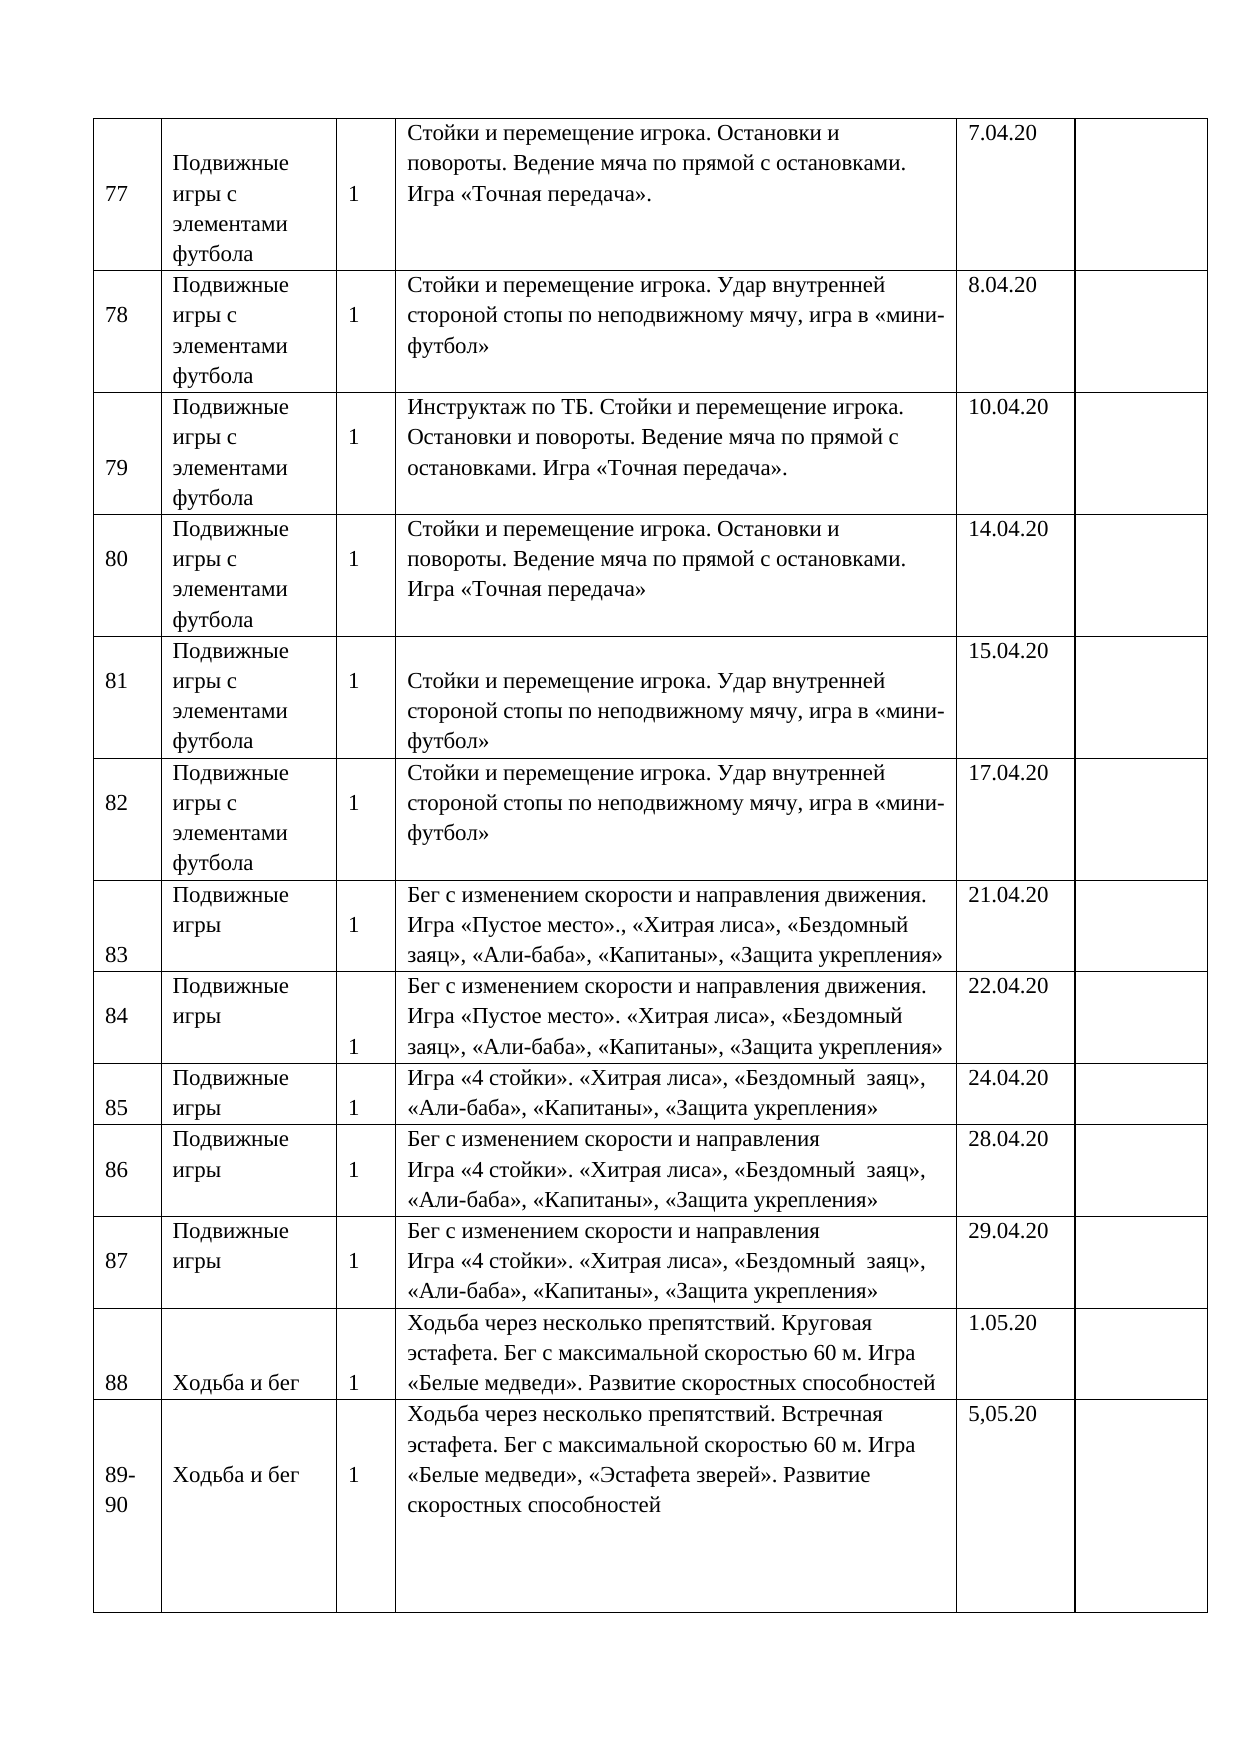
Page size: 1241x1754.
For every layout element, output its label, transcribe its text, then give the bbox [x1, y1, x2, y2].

table_cell [1076, 119, 1207, 270]
table_cell 5,05.20 [957, 1400, 1074, 1612]
table_cell Бег с изменением скорости и направления движения. Игра «Пустое место». «Хитрая лиса», «Бездомный заяц», «Али-баба», «Капитаны», «Защита укрепления» [396, 972, 956, 1063]
table_cell 78 [94, 271, 161, 392]
table_cell Ходьба и бег [162, 1400, 336, 1612]
table_cell Подвижные игры [162, 1064, 336, 1124]
table_cell Ходьба через несколько препятствий. Встречная эстафета. Бег с максимальной скоростью . Игра «Белые медведи», «Эстафета зверей». Развитие скоростных способностей [396, 1400, 956, 1612]
table_cell [1076, 759, 1207, 879]
table_cell Подвижные игры [162, 972, 336, 1063]
table_cell Ходьба через несколько препятствий. Круговая эстафета. Бег с максимальной скоростью . Игра «Белые медведи». Развитие скоростных способностей [396, 1309, 956, 1399]
table_cell 86 [94, 1125, 161, 1216]
table_cell 84 [94, 972, 161, 1063]
table_cell Подвижные игры с элементами футбола [162, 759, 336, 879]
table_cell Стойки и перемещение игрока. Удар внутренней стороной стопы по неподвижному мячу, игра в «мини-футбол» [396, 271, 956, 392]
table_cell Ходьба и бег [162, 1309, 336, 1399]
table_cell 79 [94, 393, 161, 514]
table_cell 24.04.20 [957, 1064, 1074, 1124]
table_cell Подвижные игры с элементами футбола [162, 637, 336, 758]
table_cell 1 [337, 271, 395, 392]
table_cell 15.04.20 [957, 637, 1074, 758]
table_cell [1076, 637, 1207, 758]
table_cell 1 [337, 881, 395, 971]
table_cell 1 [337, 1217, 395, 1308]
table_cell Подвижные игры с элементами футбола [162, 515, 336, 636]
table_cell 1 [337, 119, 395, 270]
table_cell [1076, 515, 1207, 636]
table_cell 1.05.20 [957, 1309, 1074, 1399]
table_cell 1 [337, 1400, 395, 1612]
table_cell 77 [94, 119, 161, 270]
table_cell 1 [337, 637, 395, 758]
table_cell 21.04.20 [957, 881, 1074, 971]
table_cell Стойки и перемещение игрока. Остановки и повороты. Ведение мяча по прямой с остановками. Игра «Точная передача» [396, 515, 956, 636]
table_cell 1 [337, 515, 395, 636]
table_cell 85 [94, 1064, 161, 1124]
table_cell 1 [337, 759, 395, 879]
table_cell 29.04.20 [957, 1217, 1074, 1308]
table_cell [1076, 1064, 1207, 1124]
table_cell 87 [94, 1217, 161, 1308]
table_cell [162, 119, 336, 270]
table_cell Бег с изменением скорости и направления Игра «4 стойки». «Хитрая лиса», «Бездомный заяц», «Али-баба», «Капитаны», «Защита укрепления» [396, 1125, 956, 1216]
table_cell Подвижные игры с элементами футбола [162, 393, 336, 514]
table_cell 1 [337, 972, 395, 1063]
table_cell 82 [94, 759, 161, 879]
table_cell Игра «4 стойки». «Хитрая лиса», «Бездомный заяц», «Али-баба», «Капитаны», «Защита укрепления» [396, 1064, 956, 1124]
table_cell Инструктаж по ТБ. Стойки и перемещение игрока. Остановки и повороты. Ведение мяча по прямой с остановками. Игра «Точная передача». [396, 393, 956, 514]
table_cell Стойки и перемещение игрока. Остановки и повороты. Ведение мяча по прямой с остановками. Игра «Точная передача». [396, 119, 956, 270]
table_cell 1 [337, 1125, 395, 1216]
table_cell 28.04.20 [957, 1125, 1074, 1216]
table_cell Бег с изменением скорости и направления Игра «4 стойки». «Хитрая лиса», «Бездомный заяц», «Али-баба», «Капитаны», «Защита укрепления» [396, 1217, 956, 1308]
table_cell [1076, 1400, 1207, 1612]
table_cell 17.04.20 [957, 759, 1074, 879]
table_cell Подвижные игры [162, 1217, 336, 1308]
table_cell [1076, 393, 1207, 514]
table_cell 1 [337, 1309, 395, 1399]
table_cell 7.04.20 [957, 119, 1074, 270]
table_cell [1076, 271, 1207, 392]
table_cell 8.04.20 [957, 271, 1074, 392]
table_cell [1076, 1125, 1207, 1216]
table_cell [1076, 1309, 1207, 1399]
table_cell [1076, 881, 1207, 971]
table_cell 81 [94, 637, 161, 758]
table_cell 88 [94, 1309, 161, 1399]
table_cell [1076, 972, 1207, 1063]
table_cell Стойки и перемещение игрока. Удар внутренней стороной стопы по неподвижному мячу, игра в «мини-футбол» [396, 637, 956, 758]
table_cell 22.04.20 [957, 972, 1074, 1063]
table_cell 1 [337, 1064, 395, 1124]
table_cell 10.04.20 [957, 393, 1074, 514]
table_cell 14.04.20 [957, 515, 1074, 636]
table_cell 1 [337, 393, 395, 514]
table_cell 83 [94, 881, 161, 971]
table_cell 80 [94, 515, 161, 636]
table_cell Подвижные игры [162, 881, 336, 971]
table_cell Стойки и перемещение игрока. Удар внутренней стороной стопы по неподвижному мячу, игра в «мини-футбол» [396, 759, 956, 879]
table_cell [1076, 1217, 1207, 1308]
table_cell Подвижные игры с элементами футбола [162, 271, 336, 392]
table_cell Бег с изменением скорости и направления движения. Игра «Пустое место»., «Хитрая лиса», «Бездомный заяц», «Али-баба», «Капитаны», «Защита укрепления» [396, 881, 956, 971]
table_cell 89-90 [94, 1400, 161, 1612]
table_cell Подвижные игры [162, 1125, 336, 1216]
